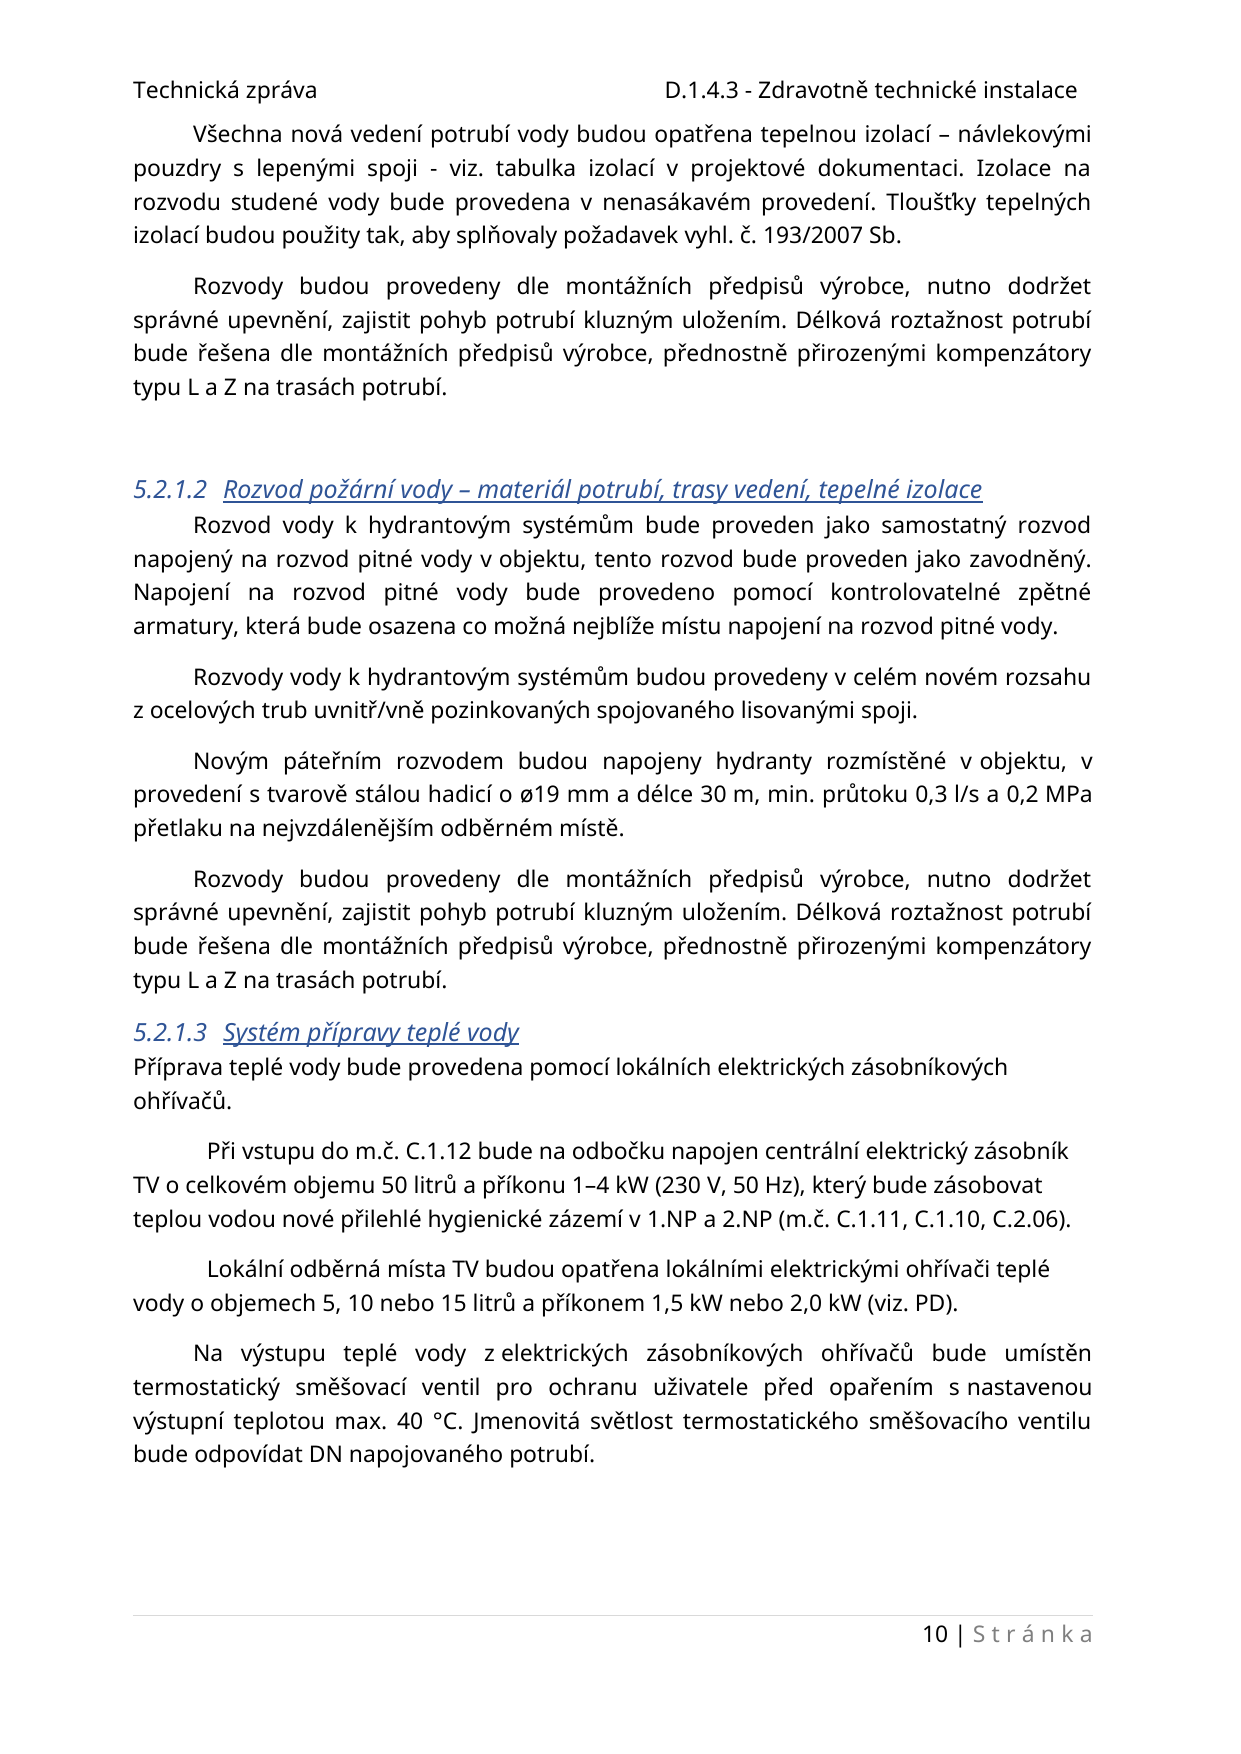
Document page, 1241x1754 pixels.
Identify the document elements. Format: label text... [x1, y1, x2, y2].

text Lokální odběrná místa TV budou opatřena lokálními elektrickými ohřívači teplé vody o objemech 5, 10 nebo 15 litrů a příkonem 1,5 kW nebo 2,0 kW (viz. PD). [133, 1253, 1093, 1318]
text Rozvody budou provedeny dle montážních předpisů výrobce, nutno dodržet správné upevnění, zajistit pohyb potrubí kluzným uložením. Délková roztažnost potrubí bude řešena dle montážních předpisů výrobce, přednostně přirozenými kompenzátory typu L a Z na trasách potrubí. [133, 862, 1093, 995]
text Rozvody vody k hydrantovým systémům budou provedeny v celém novém rozsahu z ocelových trub uvnitř/vně pozinkovaných spojovaného lisovanými spoji. [133, 660, 1093, 725]
text Rozvod vody k hydrantovým systémům bude proveden jako samostatný rozvod napojený na rozvod pitné vody v objektu, tento rozvod bude proveden jako zavodněný. Napojení na rozvod pitné vody bude provedeno pomocí kontrolovatelné zpětné armatury, která bude osazena co možná nejblíže místu napojení na rozvod pitné vody. [133, 509, 1093, 641]
subtitle Systém přípravy teplé vody [133, 1014, 1093, 1048]
text Při vstupu do m.č. C.1.12 bude na odbočku napojen centrální elektrický zásobník TV o celkovém objemu 50 litrů a příkonu 1–4 kW (230 V, 50 Hz), který bude zásobovat teplou vodou nové přilehlé hygienické zázemí v 1.NP a 2.NP (m.č. C.1.11, C.1.10, C.2.06). [133, 1135, 1093, 1234]
text Rozvody budou provedeny dle montážních předpisů výrobce, nutno dodržet správné upevnění, zajistit pohyb potrubí kluzným uložením. Délková roztažnost potrubí bude řešena dle montážních předpisů výrobce, přednostně přirozenými kompenzátory typu L a Z na trasách potrubí. [133, 270, 1093, 402]
text Na výstupu teplé vody z elektrických zásobníkových ohřívačů bude umístěn termostatický směšovací ventil pro ochranu uživatele před opařením s nastavenou výstupní teplotou max. 40 °C. Jmenovitá světlost termostatického směšovacího ventilu bude odpovídat DN napojovaného potrubí. [133, 1337, 1093, 1470]
text Novým páteřním rozvodem budou napojeny hydranty rozmístěné v objektu, v provedení s tvarově stálou hadicí o ø19 mm a délce 30 m, min. průtoku 0,3 l/s a 0,2 MPa přetlaku na nejvzdálenějším odběrném místě. [133, 744, 1093, 843]
text Příprava teplé vody bude provedena pomocí lokálních elektrických zásobníkových ohřívačů. [133, 1051, 1093, 1116]
subtitle Rozvod požární vody – materiál potrubí, trasy vedení, tepelné izolace [133, 472, 1093, 506]
text Všechna nová vedení potrubí vody budou opatřena tepelnou izolací – návlekovými pouzdry s lepenými spoji - viz. tabulka izolací v projektové dokumentaci. Izolace na rozvodu studené vody bude provedena v nenasákavém provedení. Tloušťky tepelných izolací budou použity tak, aby splňovaly požadavek vyhl. č. 193/2007 Sb. [133, 118, 1093, 251]
